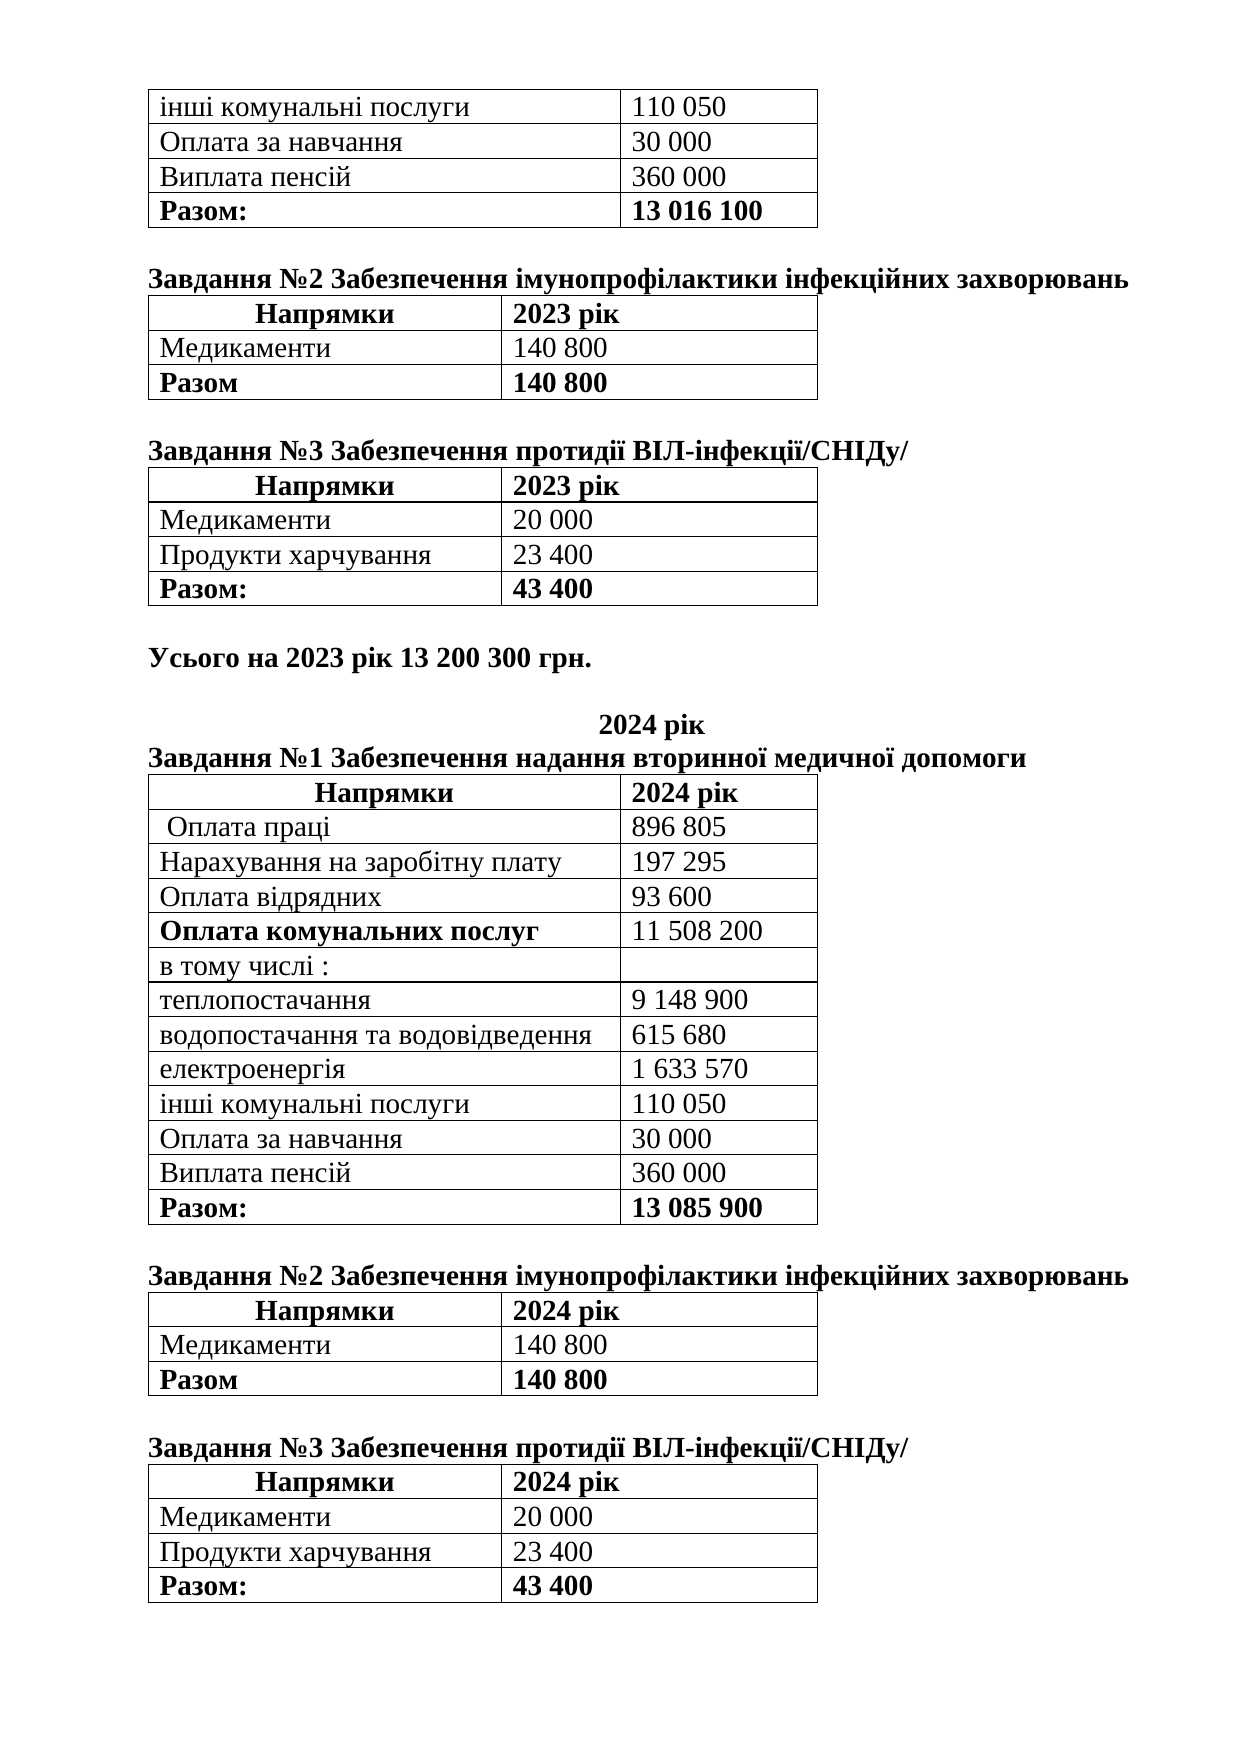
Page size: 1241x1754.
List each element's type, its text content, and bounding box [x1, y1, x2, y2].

table_header 2023 рік [502, 468, 817, 501]
table_cell в тому числі : [149, 948, 620, 981]
table_cell 140 800 [502, 1327, 817, 1361]
table_cell 110 050 [621, 90, 817, 123]
table_cell Оплата праці [149, 810, 620, 843]
text Усього на 2023 рік 13 200 300 грн. [148, 640, 1137, 673]
table_cell 23 400 [502, 1534, 817, 1567]
table_cell Продукти харчування [149, 1534, 501, 1567]
table_cell 30 000 [621, 1121, 817, 1154]
table_header Напрямки [149, 468, 501, 501]
table_header 2024 рік [502, 1465, 817, 1498]
table_cell 360 000 [621, 159, 817, 192]
table_cell Разом: [149, 193, 620, 227]
table_header 2024 рік [621, 775, 817, 808]
text Завдання №1 Забезпечення надання вторинної медичної допомоги [148, 740, 1137, 774]
text 2024 рік [91, 707, 1137, 740]
table_cell Медикаменти [149, 331, 501, 364]
table_cell Виплата пенсій [149, 159, 620, 192]
table_cell Оплата за навчання [149, 124, 620, 158]
table_header Напрямки [149, 1465, 501, 1498]
table_cell Виплата пенсій [149, 1155, 620, 1189]
table_cell 11 508 200 [621, 913, 817, 947]
table_cell 20 000 [502, 1499, 817, 1533]
table_cell Продукти харчування [149, 537, 501, 571]
table_cell Медикаменти [149, 1499, 501, 1533]
table_cell водопостачання та водовідведення [149, 1017, 620, 1051]
table_cell Разом: [149, 572, 501, 605]
table_cell 110 050 [621, 1086, 817, 1120]
table_cell [621, 948, 817, 981]
table_cell 20 000 [502, 503, 817, 536]
table_cell 1 633 570 [621, 1052, 817, 1085]
table_cell 140 800 [502, 365, 817, 399]
table_header 2024 рік [502, 1293, 817, 1326]
table_header Напрямки [149, 1293, 501, 1326]
table_cell Разом: [149, 1190, 620, 1223]
text Завдання №2 Забезпечення імунопрофілактики інфекційних захворювань [148, 1258, 1137, 1292]
table_cell 197 295 [621, 844, 817, 878]
table_cell 360 000 [621, 1155, 817, 1189]
table_header Напрямки [149, 775, 620, 808]
table_cell 43 400 [502, 572, 817, 605]
table_header Напрямки [149, 296, 501, 329]
text Завдання №3 Забезпечення протидії ВІЛ-інфекції/СНІДу/ [148, 433, 1137, 467]
table_cell Медикаменти [149, 503, 501, 536]
table_cell 43 400 [502, 1568, 817, 1602]
table_cell 9 148 900 [621, 983, 817, 1016]
table_cell Медикаменти [149, 1327, 501, 1361]
table_cell Разом: [149, 1568, 501, 1602]
table_cell Оплата відрядних [149, 879, 620, 912]
table_cell Разом [149, 1362, 501, 1395]
table_cell 30 000 [621, 124, 817, 158]
table_cell 140 800 [502, 331, 817, 364]
table_cell теплопостачання [149, 983, 620, 1016]
text Завдання №2 Забезпечення імунопрофілактики інфекційних захворювань [148, 261, 1137, 295]
table_cell 896 805 [621, 810, 817, 843]
table_cell 13 085 900 [621, 1190, 817, 1223]
table_cell інші комунальні послуги [149, 90, 620, 123]
table_cell Оплата комунальних послуг [149, 913, 620, 947]
table_header 2023 рік [502, 296, 817, 329]
table_cell 93 600 [621, 879, 817, 912]
table_cell інші комунальні послуги [149, 1086, 620, 1120]
text Завдання №3 Забезпечення протидії ВІЛ-інфекції/СНІДу/ [148, 1430, 1137, 1463]
table_cell Разом [149, 365, 501, 399]
table_cell електроенергія [149, 1052, 620, 1085]
table_cell Оплата за навчання [149, 1121, 620, 1154]
table_cell 23 400 [502, 537, 817, 571]
table_cell 140 800 [502, 1362, 817, 1395]
table_cell 615 680 [621, 1017, 817, 1051]
table_cell 13 016 100 [621, 193, 817, 227]
table_cell Нарахування на заробітну плату [149, 844, 620, 878]
